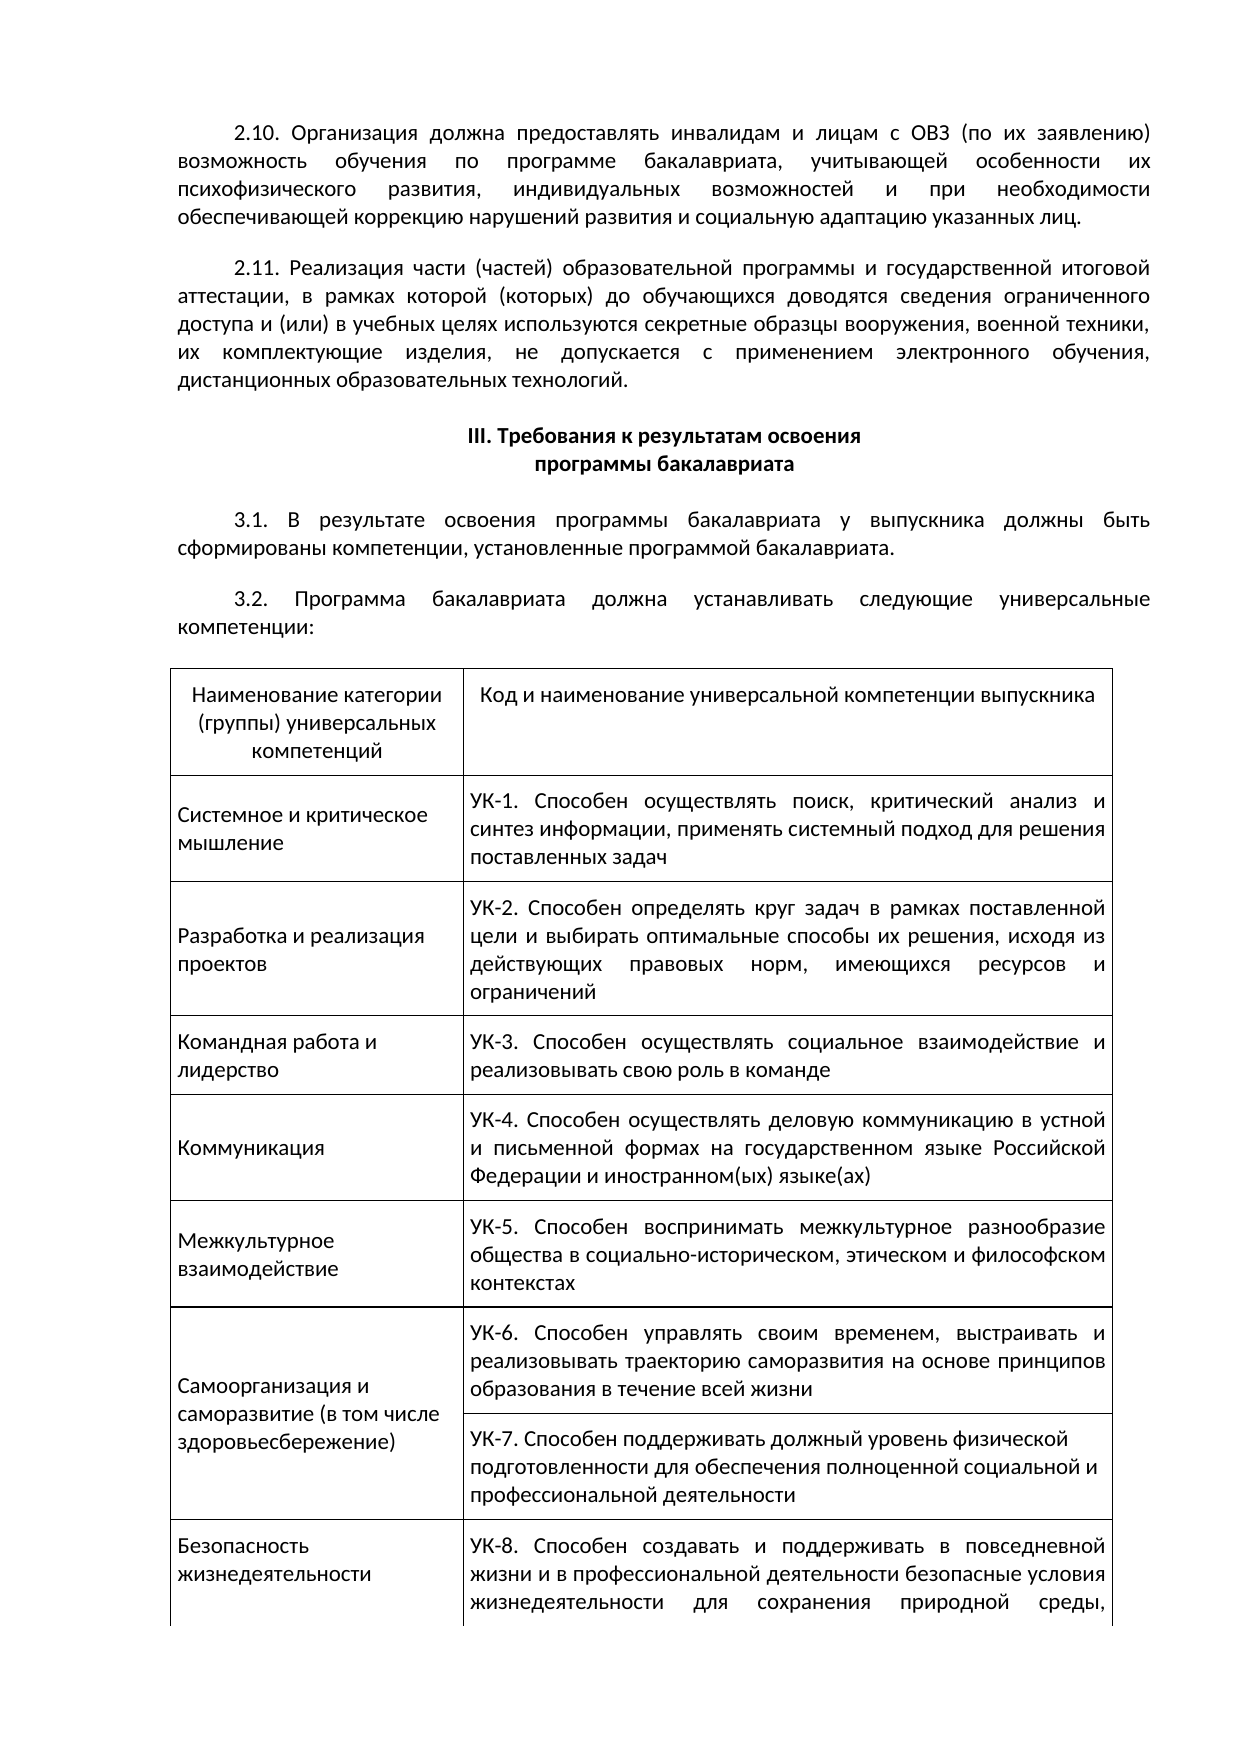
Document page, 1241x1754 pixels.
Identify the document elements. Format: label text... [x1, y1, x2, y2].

table_cell Разработка и реализация проектов [171, 882, 463, 1015]
text 3.2. Программа бакалавриата должна устанавливать следующие универсальные компетенции: [177, 584, 1152, 640]
text 2.11. Реализация части (частей) образовательной программы и государственной итоговой аттестации, в рамках которой (которых) до обучающихся доводятся сведения ограниченного доступа и (или) в учебных целях используются секретные образцы вооружения, военной техники, их комплектующие изделия, не допускается с применением электронного обучения, дистанционных образовательных технологий. [177, 253, 1152, 393]
table_header Наименование категории (группы) универсальных компетенций [171, 669, 463, 775]
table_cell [464, 1520, 1112, 1626]
table_cell Самоорганизация и саморазвитие (в том числе здоровьесбережение) [171, 1308, 463, 1519]
table_cell УК-4. Способен осуществлять деловую коммуникацию в устной и письменной формах на государственном языке Российской Федерации и иностранном(ых) языке(ах) [464, 1095, 1112, 1200]
table_cell Межкультурное взаимодействие [171, 1201, 463, 1306]
table_cell Системное и критическое мышление [171, 776, 463, 881]
table_cell УК-5. Способен воспринимать межкультурное разнообразие общества в социально-историческом, этическом и философском контекстах [464, 1201, 1112, 1306]
title III. Требования к результатам освоения [177, 421, 1152, 449]
title программы бакалавриата [177, 449, 1152, 477]
table_cell УК-7. Способен поддерживать должный уровень физической подготовленности для обеспечения полноценной социальной и профессиональной деятельности [464, 1414, 1112, 1519]
table_cell УК-6. Способен управлять своим временем, выстраивать и реализовывать траекторию саморазвития на основе принципов образования в течение всей жизни [464, 1308, 1112, 1413]
text 2.10. Организация должна предоставлять инвалидам и лицам с ОВЗ (по их заявлению) возможность обучения по программе бакалавриата, учитывающей особенности их психофизического развития, индивидуальных возможностей и при необходимости обеспечивающей коррекцию нарушений развития и социальную адаптацию указанных лиц. [177, 118, 1152, 230]
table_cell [171, 1520, 463, 1626]
table_cell УК-2. Способен определять круг задач в рамках поставленной цели и выбирать оптимальные способы их решения, исходя из действующих правовых норм, имеющихся ресурсов и ограничений [464, 882, 1112, 1015]
table_cell Командная работа и лидерство [171, 1016, 463, 1094]
table_header Код и наименование универсальной компетенции выпускника [464, 669, 1112, 775]
text 3.1. В результате освоения программы бакалавриата у выпускника должны быть сформированы компетенции, установленные программой бакалавриата. [177, 505, 1152, 561]
table_cell УК-1. Способен осуществлять поиск, критический анализ и синтез информации, применять системный подход для решения поставленных задач [464, 776, 1112, 881]
table_cell Коммуникация [171, 1095, 463, 1200]
table_cell УК-3. Способен осуществлять социальное взаимодействие и реализовывать свою роль в команде [464, 1016, 1112, 1094]
